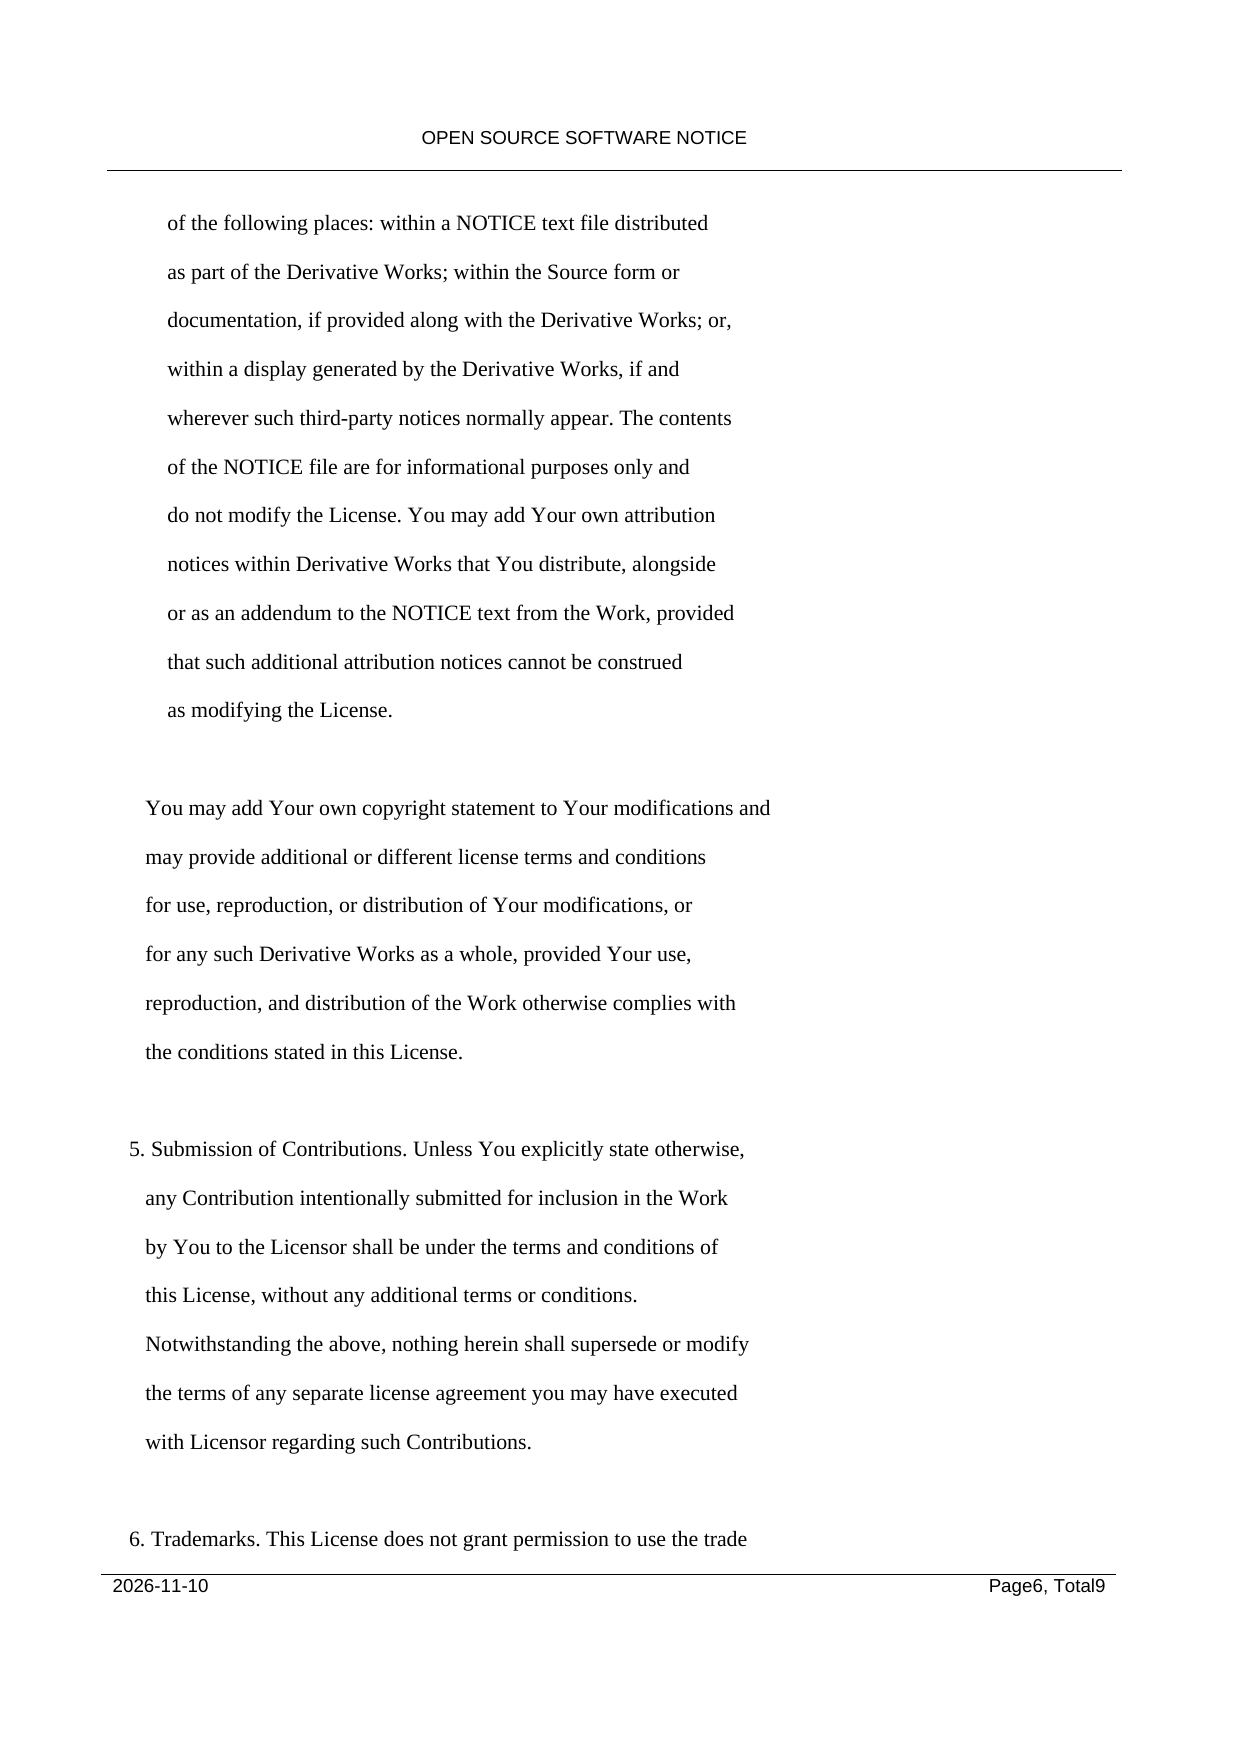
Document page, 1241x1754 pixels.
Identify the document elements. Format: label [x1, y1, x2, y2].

text [112, 206, 1128, 1555]
